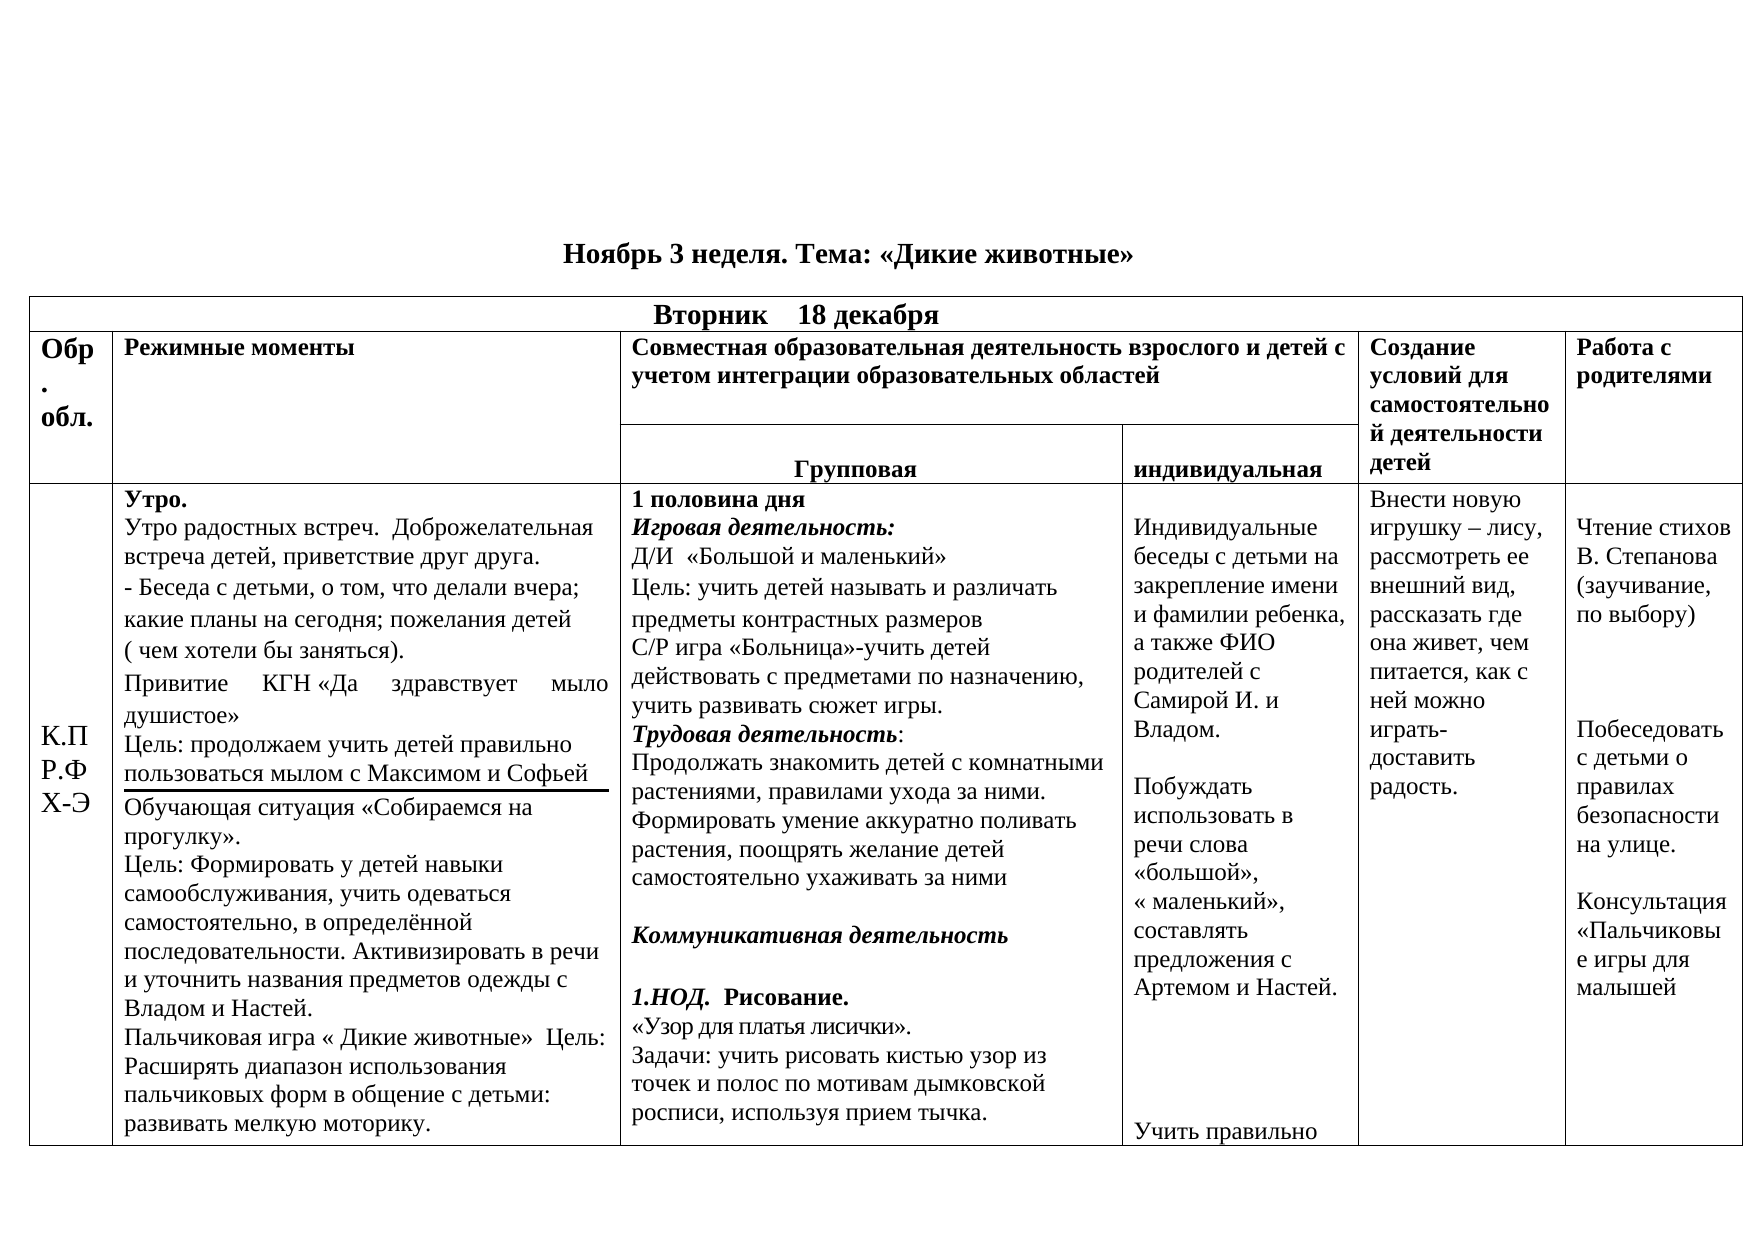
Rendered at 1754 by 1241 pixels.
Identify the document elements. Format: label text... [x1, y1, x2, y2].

table_cell Совместная образовательная деятельность взрослого и детей с учетом интеграции образовательных областей [621, 332, 1358, 424]
table_cell Обр. обл. [30, 332, 112, 483]
table_cell Создание условий для самостоятельной деятельности детей [1359, 332, 1565, 483]
table_cell Режимные моменты [113, 332, 620, 483]
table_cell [1566, 484, 1742, 1145]
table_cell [113, 484, 620, 1145]
table_header Вторник 18 декабря [30, 297, 1742, 331]
table_cell индивидуальная [1123, 425, 1358, 483]
table_cell К.П Р.ФХ-Э [30, 484, 112, 1145]
table_cell Групповая [621, 425, 1122, 483]
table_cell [621, 484, 1122, 1145]
table_cell Работа с родителями [1566, 332, 1742, 483]
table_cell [1123, 484, 1358, 1145]
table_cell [1359, 484, 1565, 1145]
text Ноябрь 3 неделя. Тема: «Дикие животные» [118, 237, 1636, 270]
